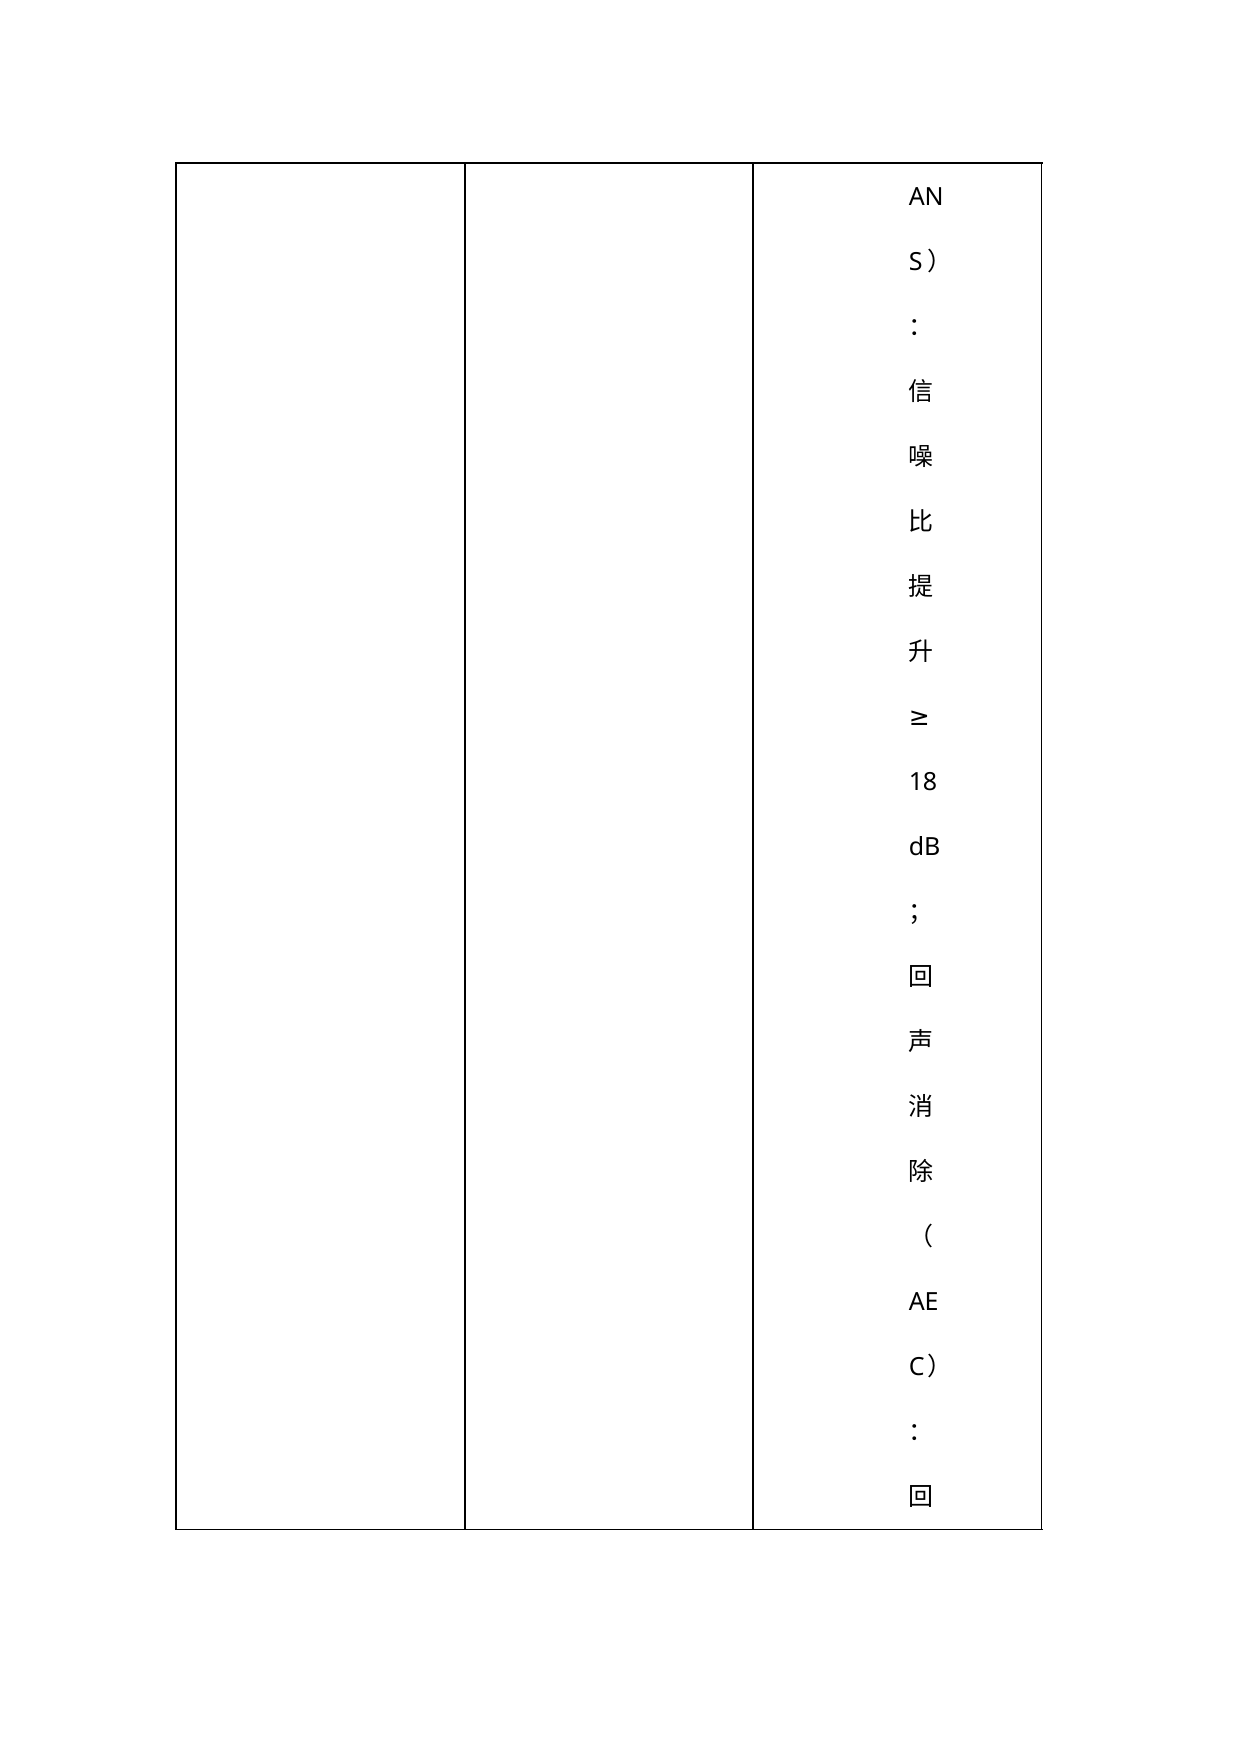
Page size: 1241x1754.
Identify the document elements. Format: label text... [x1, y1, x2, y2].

table_cell [466, 164, 752, 1528]
table_cell 1 [177, 164, 464, 1528]
table_cell [754, 164, 1041, 1528]
